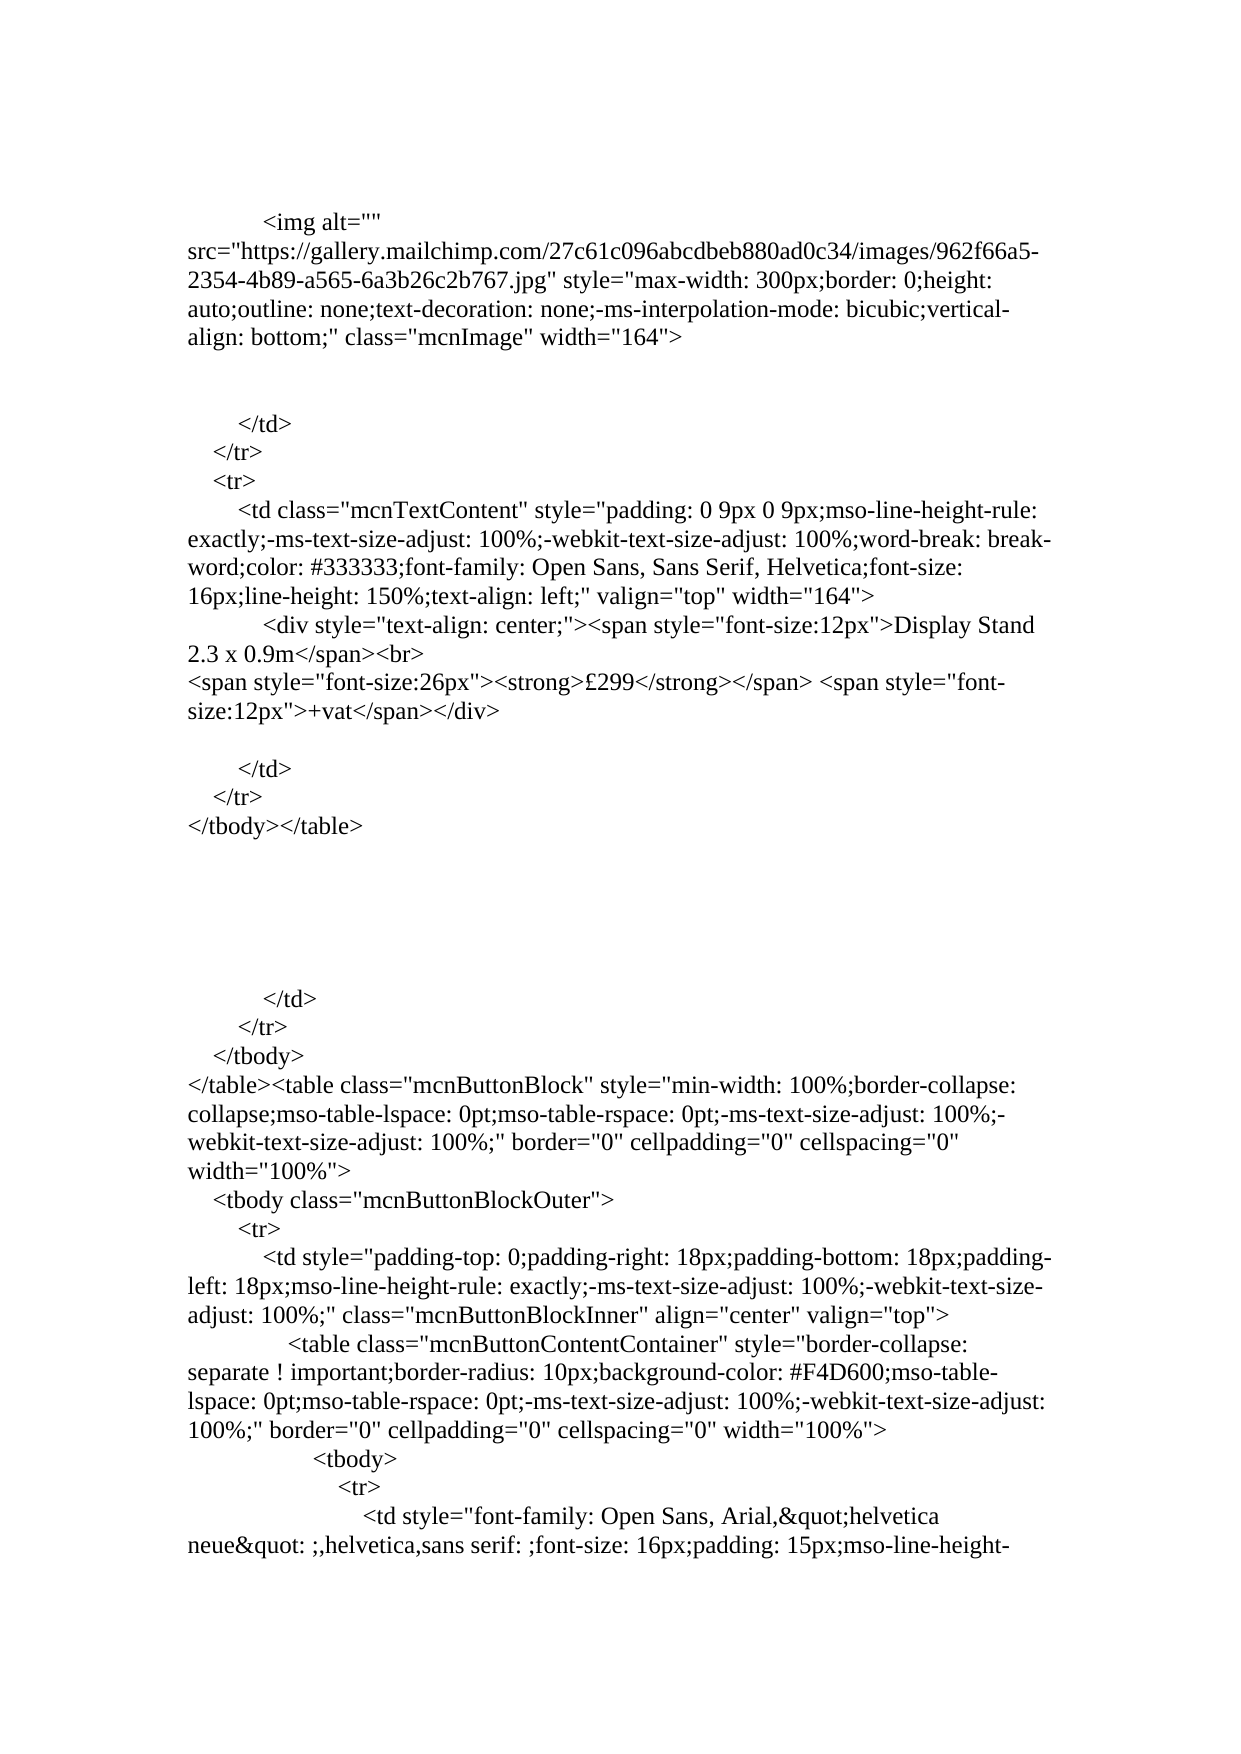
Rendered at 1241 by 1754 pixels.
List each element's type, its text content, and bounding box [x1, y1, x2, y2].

text </td> [187, 409, 1053, 437]
text <td style="padding-top: 0;padding-right: 18px;padding-bottom: 18px;padding-left: 18px;mso-line-height-rule: exactly;-ms-text-size-adjust: 100%;-webkit-text-size-adjust: 100%;" class="mcnButtonBlockInner" align="center" valign="top"> [187, 1242, 1053, 1329]
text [187, 1501, 1053, 1559]
text <table class="mcnButtonContentContainer" style="border-collapse: separate ! important;border-radius: 10px;background-color: #F4D600;mso-table-lspace: 0pt;mso-table-rspace: 0pt;-ms-text-size-adjust: 100%;-webkit-text-size-adjust: 100%;" border="0" cellpadding="0" cellspacing="0" width="100%"> [187, 1329, 1053, 1444]
text <tr> [187, 1472, 1053, 1501]
text </tr> [187, 1012, 1053, 1041]
text </td> [187, 984, 1053, 1012]
text </tbody> [187, 1041, 1053, 1070]
text <tr> [187, 466, 1053, 495]
text <tbody> [187, 1444, 1053, 1472]
text </td> [187, 754, 1053, 782]
text </tr> [187, 782, 1053, 811]
text <tbody class="mcnButtonBlockOuter"> [187, 1185, 1053, 1214]
text <span style="font-size:26px"><strong>£299</strong></span> <span style="font-size:12px">+vat</span></div> [187, 667, 1053, 725]
text </table><table class="mcnButtonBlock" style="min-width: 100%;border-collapse: collapse;mso-table-lspace: 0pt;mso-table-rspace: 0pt;-ms-text-size-adjust: 100%;-webkit-text-size-adjust: 100%;" border="0" cellpadding="0" cellspacing="0" width="100%"> [187, 1070, 1053, 1185]
text <img alt="" src="https://gallery.mailchimp.com/27c61c096abcdbeb880ad0c34/images/962f66a5-2354-4b89-a565-6a3b26c2b767.jpg" style="max-width: 300px;border: 0;height: auto;outline: none;text-decoration: none;-ms-interpolation-mode: bicubic;vertical-align: bottom;" class="mcnImage" width="164"> [187, 207, 1053, 351]
text </tr> [187, 437, 1053, 466]
text <td class="mcnTextContent" style="padding: 0 9px 0 9px;mso-line-height-rule: exactly;-ms-text-size-adjust: 100%;-webkit-text-size-adjust: 100%;word-break: break-word;color: #333333;font-family: Open Sans, Sans Serif, Helvetica;font-size: 16px;line-height: 150%;text-align: left;" valign="top" width="164"> [187, 495, 1053, 610]
text </tbody></table> [187, 811, 1053, 840]
text <div style="text-align: center;"><span style="font-size:12px">Display Stand 2.3 x 0.9m</span><br> [187, 610, 1053, 667]
text <tr> [187, 1214, 1053, 1242]
